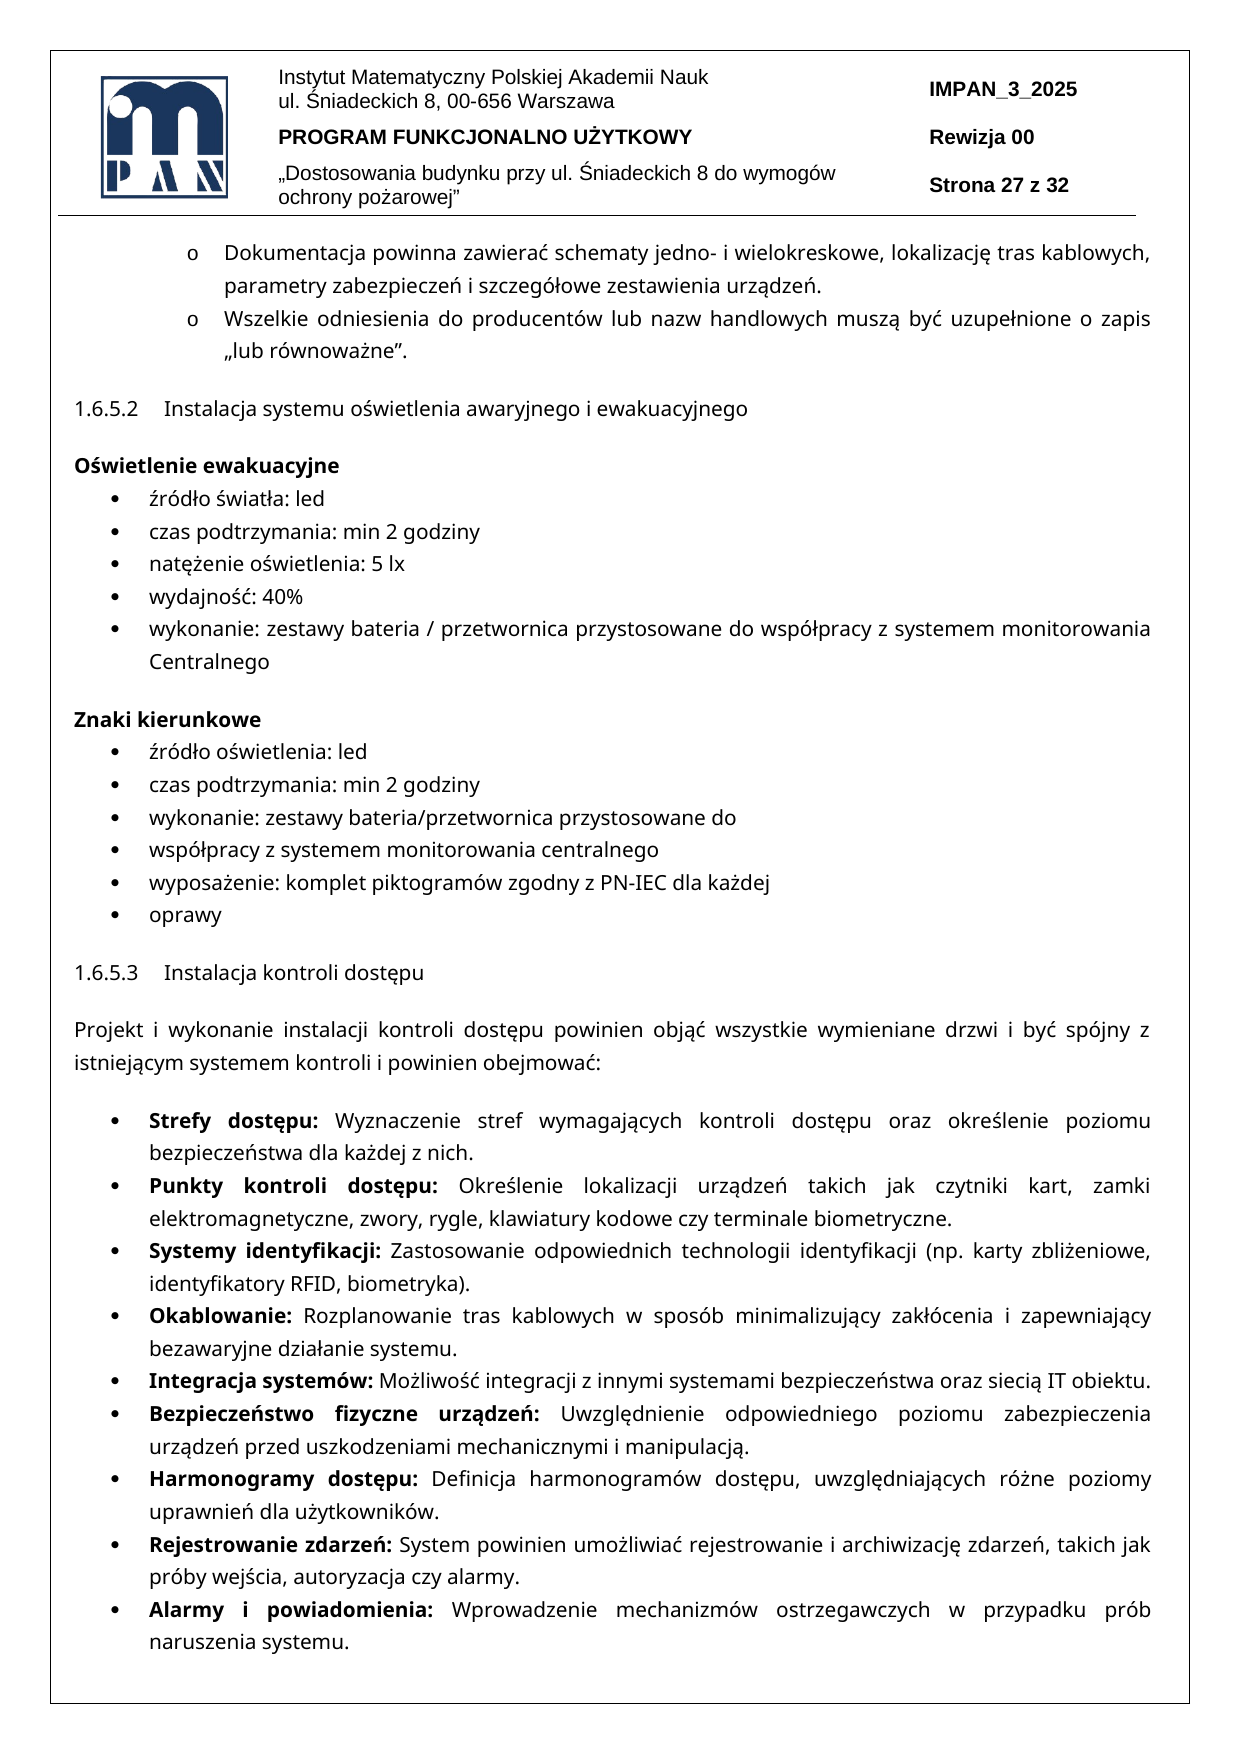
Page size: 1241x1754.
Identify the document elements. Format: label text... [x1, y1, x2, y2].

list Dokumentacja powinna zawierać schematy jedno- i wielokreskowe, lokalizację tras kablowych, parametry zabezpieczeń i szczegółowe zestawienia urządzeń. [186, 238, 1152, 299]
text Oświetlenie ewakuacyjne [74, 452, 1152, 480]
list wykonanie: zestawy bateria / przetwornica przystosowane do współpracy z systemem monitorowania Centralnego [111, 614, 1152, 676]
list Harmonogramy dostępu: Definicja harmonogramów dostępu, uwzględniających różne poziomy uprawnień dla użytkowników. [111, 1464, 1152, 1526]
list oprawy [111, 900, 1152, 929]
list Strefy dostępu: Wyznaczenie stref wymagających kontroli dostępu oraz określenie poziomu bezpieczeństwa dla każdej z nich. [111, 1106, 1152, 1167]
picture [100, 73, 228, 201]
list wykonanie: zestawy bateria/przetwornica przystosowane do [111, 803, 1152, 831]
list Okablowanie: Rozplanowanie tras kablowych w sposób minimalizujący zakłócenia i zapewniający bezawaryjne działanie systemu. [111, 1301, 1152, 1362]
subtitle Instalacja kontroli dostępu [74, 958, 1152, 986]
list Wszelkie odniesienia do producentów lub nazw handlowych muszą być uzupełnione o zapis „lub równoważne”. [186, 304, 1152, 365]
list Integracja systemów: Możliwość integracji z innymi systemami bezpieczeństwa oraz siecią IT obiektu. [111, 1367, 1152, 1395]
list czas podtrzymania: min 2 godziny [111, 770, 1152, 798]
list wydajność: 40% [111, 582, 1152, 610]
list Punkty kontroli dostępu: Określenie lokalizacji urządzeń takich jak czytniki kart, zamki elektromagnetyczne, zwory, rygle, klawiatury kodowe czy terminale biometryczne. [111, 1171, 1152, 1232]
list źródło światła: led [111, 484, 1152, 513]
list Systemy identyfikacji: Zastosowanie odpowiednich technologii identyfikacji (np. karty zbliżeniowe, identyfikatory RFID, biometryka). [111, 1236, 1152, 1297]
list współpracy z systemem monitorowania centralnego [111, 835, 1152, 864]
list źródło oświetlenia: led [111, 737, 1152, 766]
list wyposażenie: komplet piktogramów zgodny z PN-IEC dla każdej [111, 868, 1152, 896]
list Bezpieczeństwo fizyczne urządzeń: Uwzględnienie odpowiedniego poziomu zabezpieczenia urządzeń przed uszkodzeniami mechanicznymi i manipulacją. [111, 1399, 1152, 1460]
text Znaki kierunkowe [74, 705, 1152, 733]
list Alarmy i powiadomienia: Wprowadzenie mechanizmów ostrzegawczych w przypadku prób naruszenia systemu. [111, 1595, 1152, 1656]
list natężenie oświetlenia: 5 lx [111, 549, 1152, 578]
subtitle Instalacja systemu oświetlenia awaryjnego i ewakuacyjnego [74, 394, 1152, 422]
list czas podtrzymania: min 2 godziny [111, 517, 1152, 545]
text Projekt i wykonanie instalacji kontroli dostępu powinien objąć wszystkie wymieniane drzwi i być spójny z istniejącym systemem kontroli i powinien obejmować: [74, 1016, 1152, 1077]
list Rejestrowanie zdarzeń: System powinien umożliwiać rejestrowanie i archiwizację zdarzeń, takich jak próby wejścia, autoryzacja czy alarmy. [111, 1530, 1152, 1591]
